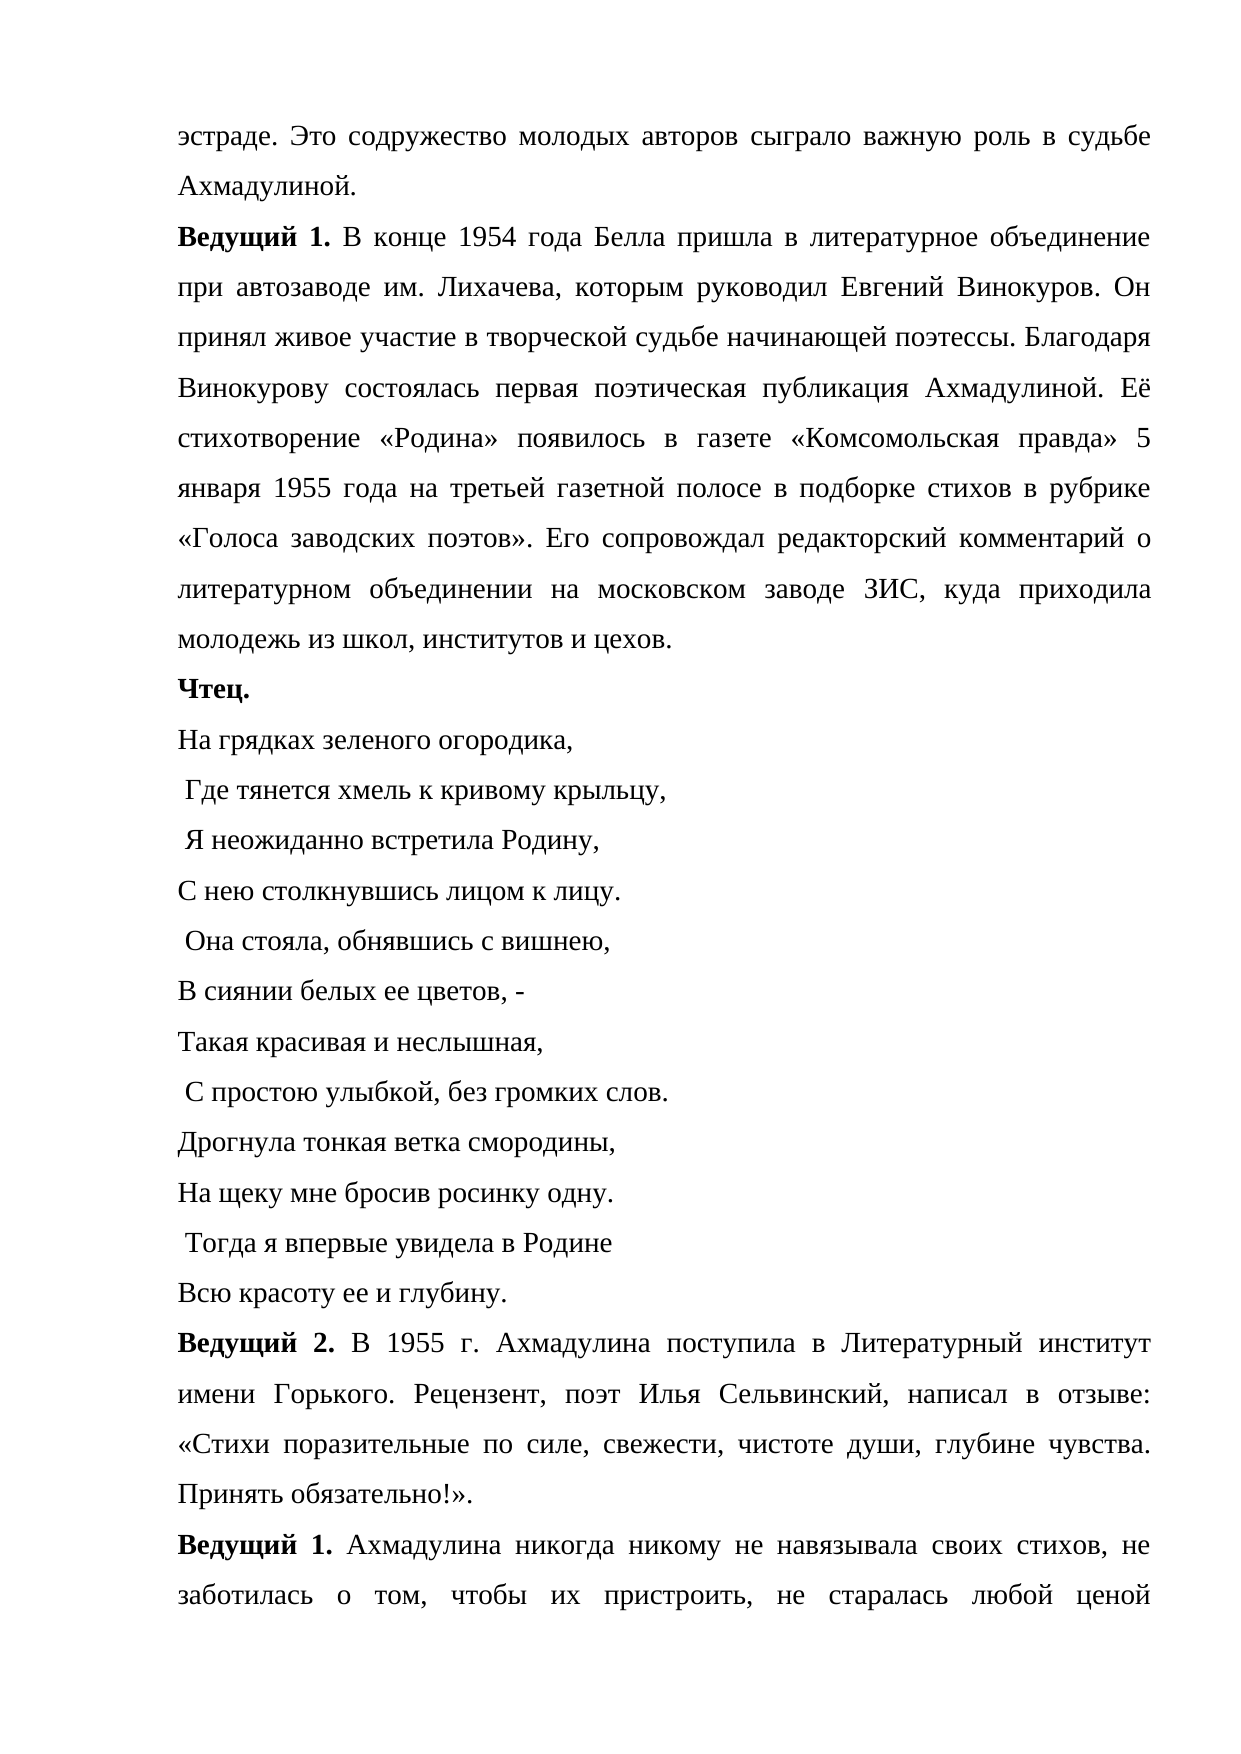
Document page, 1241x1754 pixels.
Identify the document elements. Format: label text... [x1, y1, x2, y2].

text Где тянется хмель к кривому крыльцу, [177, 772, 1152, 806]
text На щеку мне бросив росинку одну. [177, 1175, 1152, 1208]
text На грядках зеленого огородика, [177, 722, 1152, 755]
text С простою улыбкой, без громких слов. [177, 1074, 1152, 1108]
text Я неожиданно встретила Родину, [177, 822, 1152, 856]
text Ведущий 1. В конце 1954 года Белла пришла в литературное объединение при автозаводе им. Лихачева, которым руководил Евгений Винокуров. Он принял живое участие в творческой судьбе начинающей поэтессы. Благодаря Винокурову состоялась первая поэтическая публикация Ахмадулиной. Её стихотворение «Родина» появилось в газете «Комсомольская правда» 5 января 1955 года на третьей газетной полосе в подборке стихов в рубрике «Голоса заводских поэтов». Его сопровождал редакторский комментарий о литературном объединении на московском заводе ЗИС, куда приходила молодежь из школ, институтов и цехов. [177, 219, 1152, 655]
text Всю красоту ее и глубину. [177, 1275, 1152, 1309]
text Тогда я впервые увидела в Родине [177, 1225, 1152, 1258]
text Чтец. [177, 672, 1152, 705]
text Ведущий 2. В 1955 г. Ахмадулина поступила в Литературный институт имени Горького. Рецензент, поэт Илья Сельвинский, написал в отзыве: «Стихи поразительные по силе, свежести, чистоте души, глубине чувства. Принять обязательно!». [177, 1326, 1152, 1510]
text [177, 1527, 1152, 1611]
text Такая красивая и неслышная, [177, 1024, 1152, 1057]
text С нею столкнувшись лицом к лицу. [177, 873, 1152, 906]
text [177, 118, 1152, 202]
text Она стояла, обнявшись с вишнею, [177, 923, 1152, 957]
text В сиянии белых ее цветов, - [177, 973, 1152, 1007]
text Дрогнула тонкая ветка смородины, [177, 1124, 1152, 1158]
